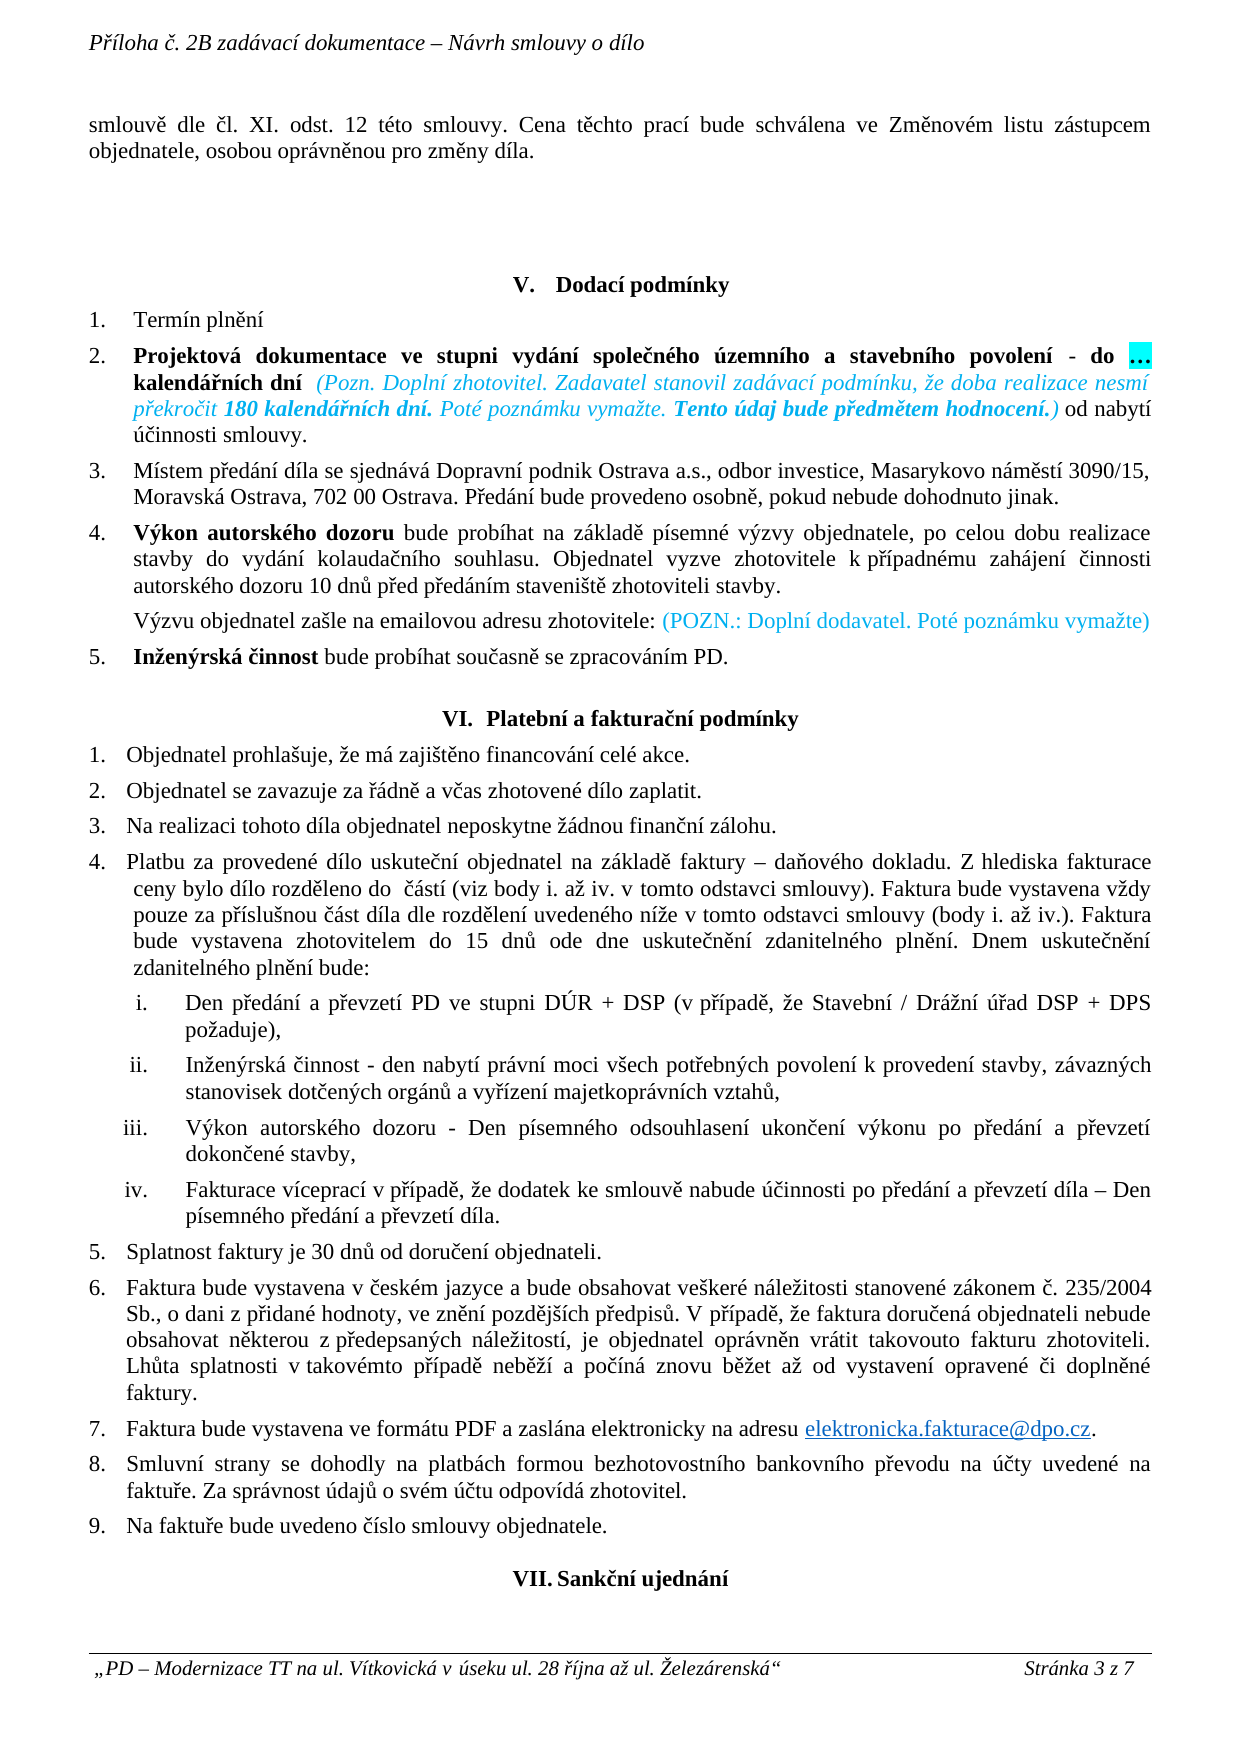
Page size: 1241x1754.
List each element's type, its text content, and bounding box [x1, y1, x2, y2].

list Splatnost faktury je 30 dnů od doručení objednateli. [89, 1238, 1152, 1264]
list Inženýrská činnost - den nabytí právní moci všech potřebných povolení k provedení stavby, závazných stanovisek dotčených orgánů a vyřízení majetkoprávních vztahů, [148, 1052, 1152, 1104]
list Platební a fakturační podmínky [89, 705, 1152, 732]
list Faktura bude vystavena v českém jazyce a bude obsahovat veškeré náležitosti stanovené zákonem č. 235/2004 Sb., o dani z přidané hodnoty, ve znění pozdějších předpisů. V případě, že faktura doručená objednateli nebude obsahovat některou z předepsaných náležitostí, je objednatel oprávněn vrátit takovouto fakturu zhotoviteli. Lhůta splatnosti v takovémto případě neběží a počíná znovu běžet až od vystavení opravené či doplněné faktury. [89, 1273, 1152, 1405]
list Výkon autorského dozoru bude probíhat na základě písemné výzvy objednatele, po celou dobu realizace stavby do vydání kolaudačního souhlasu. Objednatel vyzve zhotovitele k případnému zahájení činnosti autorského dozoru 10 dnů před předáním staveniště zhotoviteli stavby. [89, 519, 1152, 598]
text Výzvu objednatel zašle na emailovou adresu zhotovitele: (POZN.: Doplní dodavatel. Poté poznámku vymažte) [89, 608, 1152, 634]
list Platbu za provedené dílo uskuteční objednatel na základě faktury – daňového dokladu. Z hlediska fakturace ceny bylo dílo rozděleno do částí (viz body i. až iv. v tomto odstavci smlouvy). Faktura bude vystavena vždy pouze za příslušnou část díla dle rozdělení uvedeného níže v tomto odstavci smlouvy (body i. až iv.). Faktura bude vystavena zhotovitelem do 15 dnů ode dne uskutečnění zdanitelného plnění. Dnem uskutečnění zdanitelného plnění bude: [89, 848, 1152, 980]
list Na realizaci tohoto díla objednatel neposkytne žádnou finanční zálohu. [89, 813, 1152, 839]
list Sankční ujednání [89, 1565, 1152, 1592]
list Faktura bude vystavena ve formátu PDF a zaslána elektronicky na adresu elektronicka.fakturace@dpo.cz. [89, 1415, 1152, 1441]
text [89, 111, 1152, 164]
list Projektová dokumentace ve stupni vydání společného územního a stavebního povolení - do … kalendářních dní (Pozn. Doplní zhotovitel. Zadavatel stanovil zadávací podmínku, že doba realizace nesmí překročit 180 kalendářních dní. Poté poznámku vymažte. Tento údaj bude předmětem hodnocení.) od nabytí účinnosti smlouvy. [89, 342, 1152, 448]
list Objednatel se zavazuje za řádně a včas zhotovené dílo zaplatit. [89, 777, 1152, 803]
list Termín plnění [89, 307, 1152, 333]
list Výkon autorského dozoru - Den písemného odsouhlasení ukončení výkonu po předání a převzetí dokončené stavby, [148, 1114, 1152, 1166]
list Den předání a převzetí PD ve stupni DÚR + DSP (v případě, že Stavební / Drážní úřad DSP + DPS požaduje), [148, 989, 1152, 1042]
list Fakturace víceprací v případě, že dodatek ke smlouvě nabude účinnosti po předání a převzetí díla – Den písemného předání a převzetí díla. [148, 1176, 1152, 1228]
list Místem předání díla se sjednává Dopravní podnik Ostrava a.s., odbor investice, Masarykovo náměstí 3090/15, Moravská Ostrava, 702 00 Ostrava. Předání bude provedeno osobně, pokud nebude dohodnuto jinak. [89, 457, 1152, 510]
list Na faktuře bude uvedeno číslo smlouvy objednatele. [89, 1512, 1152, 1539]
list Inženýrská činnost bude probíhat současně se zpracováním PD. [89, 643, 1152, 670]
list Smluvní strany se dohodly na platbách formou bezhotovostního bankovního převodu na účty uvedené na faktuře. Za správnost údajů o svém účtu odpovídá zhotovitel. [89, 1450, 1152, 1503]
list Dodací podmínky [90, 271, 1152, 297]
list Objednatel prohlašuje, že má zajištěno financování celé akce. [89, 741, 1152, 767]
